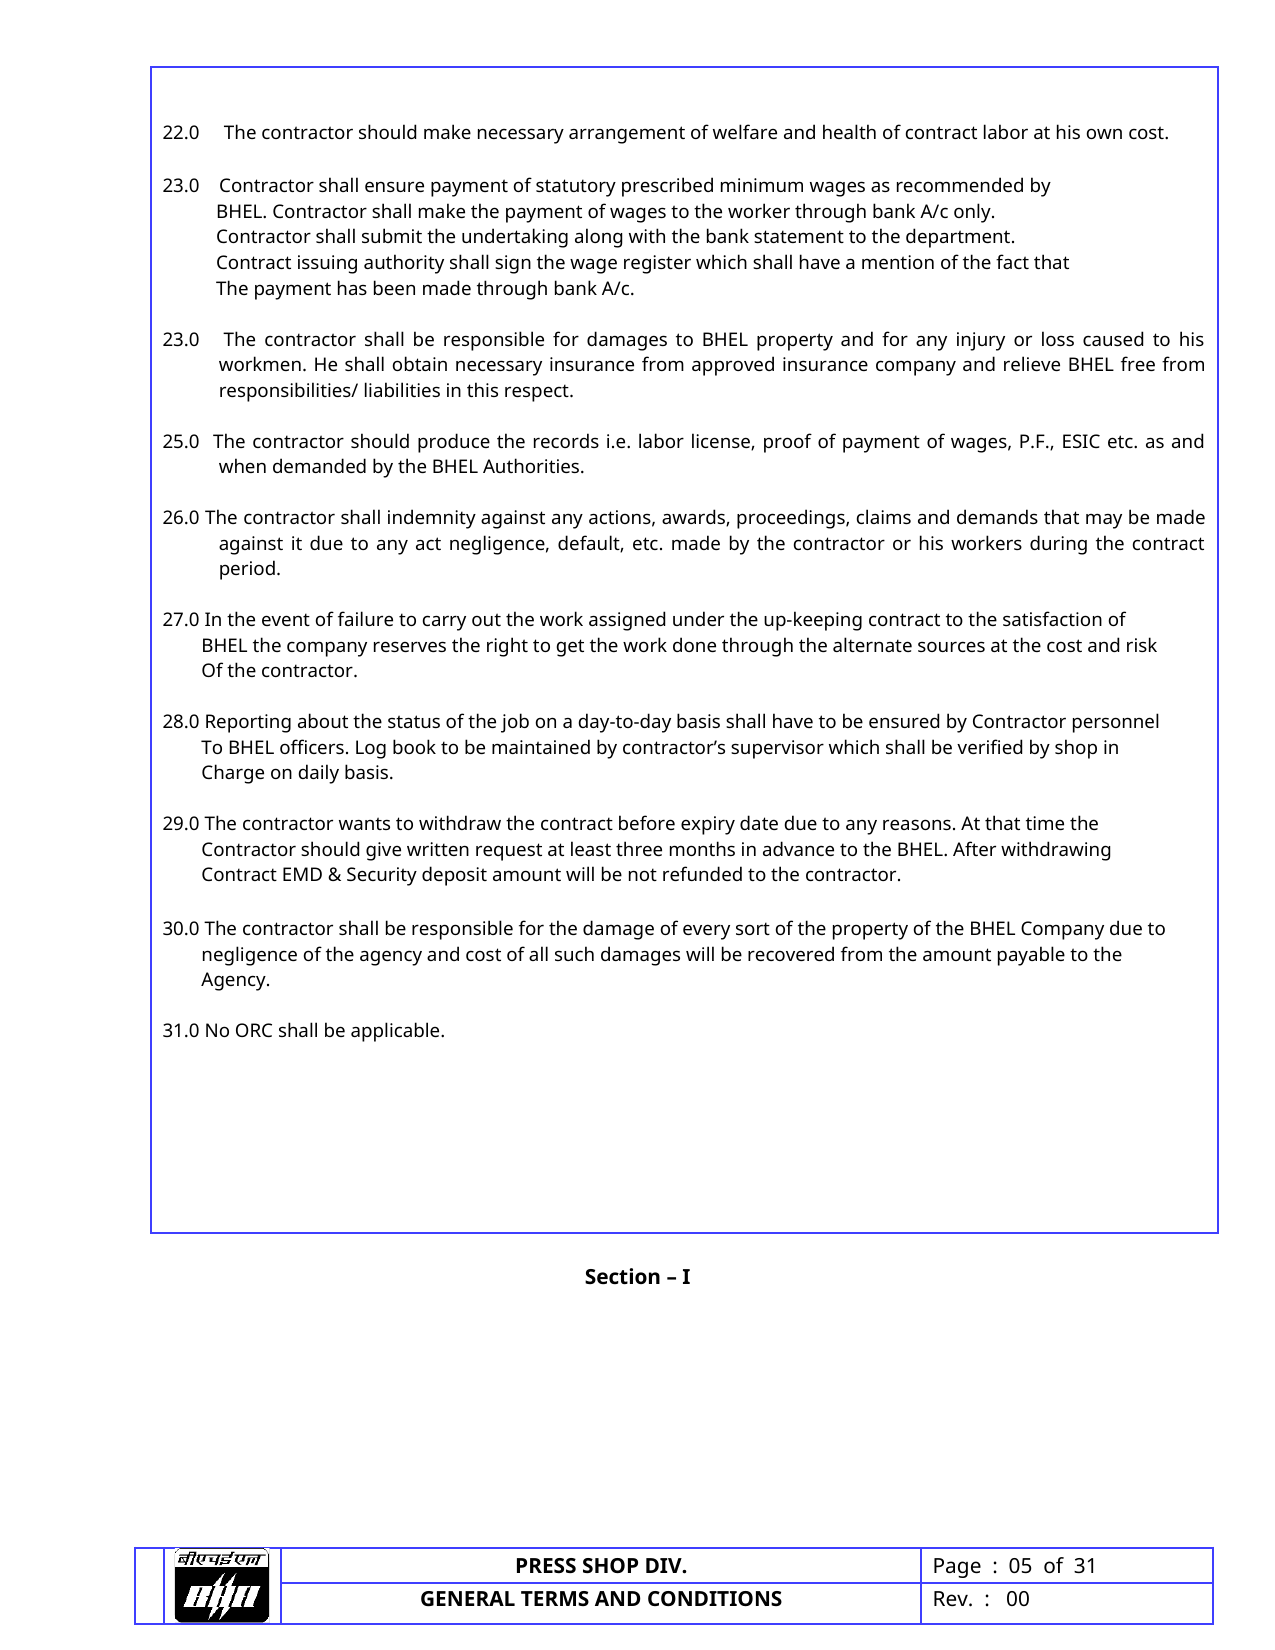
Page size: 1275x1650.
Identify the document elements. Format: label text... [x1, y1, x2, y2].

table_header [136, 1549, 163, 1623]
table_header Page : 05 of 31 [922, 1549, 1212, 1582]
table_header [165, 1549, 174, 1623]
text Section – I [150, 1262, 1125, 1291]
table_cell Rev. : 00 [922, 1584, 1212, 1623]
table_header PRESS SHOP DIV. [282, 1549, 920, 1582]
table_header [270, 1549, 280, 1623]
table_cell GENERAL TERMS AND CONDITIONS [282, 1584, 920, 1623]
picture [174, 1548, 270, 1623]
table_cell 22.0 The contractor should make necessary arrangement of welfare and health of contract labor at his own cost. 23.0 Contractor shall ensure payment of statutory prescribed minimum wages as recommended by BHEL. Contractor shall make the payment of wages to the worker through bank A/c only. Contractor shall submit the undertaking along with the bank statement to the department. Contract issuing authority shall sign the wage register which shall have a mention of the fact that The payment has been made through bank A/c. 23.0 The contractor shall be responsible for damages to BHEL property and for any injury or loss caused to his workmen. He shall obtain necessary insurance from approved insurance company and relieve BHEL free from responsibilities/ liabilities in this respect. 25.0 The contractor should produce the records i.e. labor license, proof of payment of wages, P.F., ESIC etc. as and when demanded by the BHEL Authorities. 26.0 The contractor shall indemnity against any actions, awards, proceedings, claims and demands that may be made against it due to any act negligence, default, etc. made by the contractor or his workers during the contract period. 27.0 In the event of failure to carry out the work assigned under the up-keeping contract to the satisfaction of BHEL the company reserves the right to get the work done through the alternate sources at the cost and risk Of the contractor. 28.0 Reporting about the status of the job on a day-to-day basis shall have to be ensured by Contractor personnel To BHEL officers. Log book to be maintained by contractor’s supervisor which shall be verified by shop in Charge on daily basis. 29.0 The contractor wants to withdraw the contract before expiry date due to any reasons. At that time the Contractor should give written request at least three months in advance to the BHEL. After withdrawing Contract EMD & Security deposit amount will be not refunded to the contractor. 30.0 The contractor shall be responsible for the damage of every sort of the property of the BHEL Company due to negligence of the agency and cost of all such damages will be recovered from the amount payable to the Agency. 31.0 No ORC shall be applicable. [152, 68, 1217, 1232]
